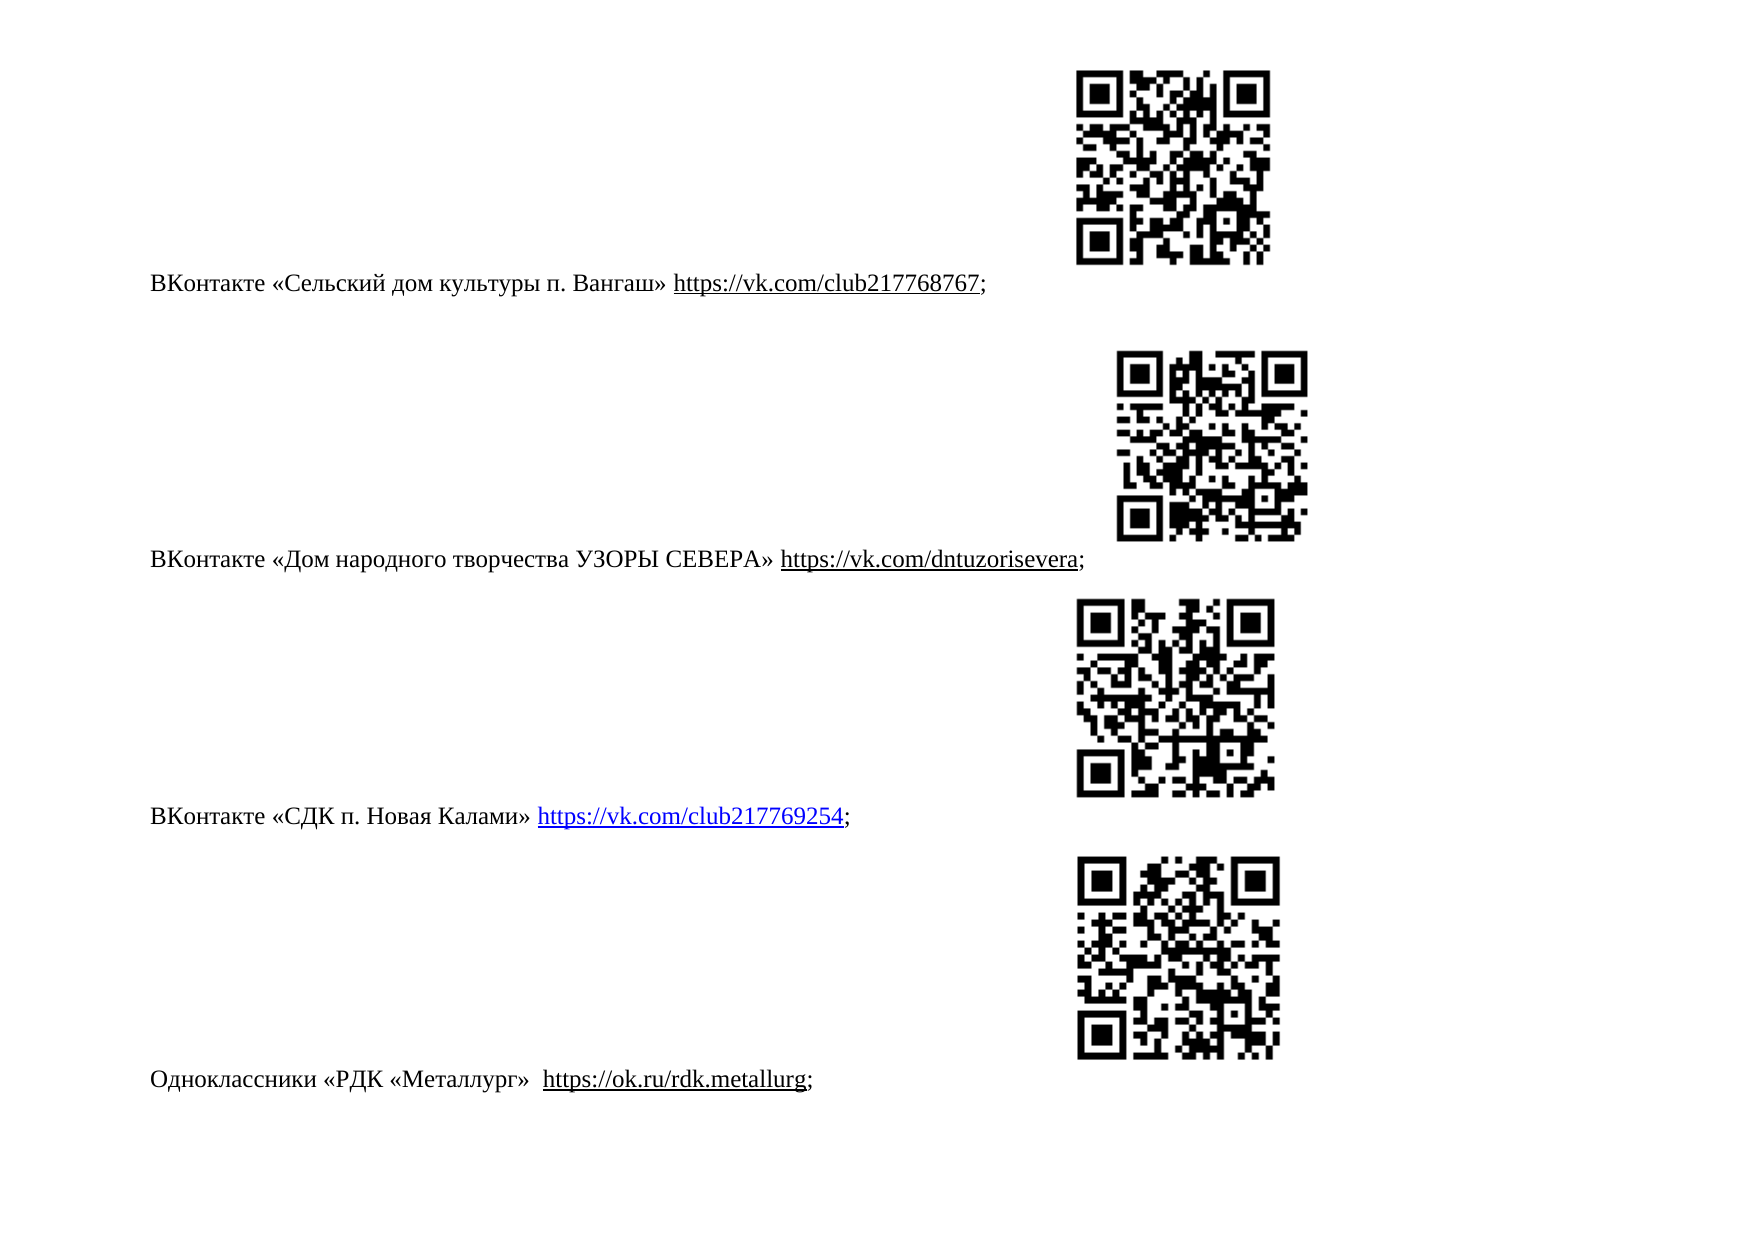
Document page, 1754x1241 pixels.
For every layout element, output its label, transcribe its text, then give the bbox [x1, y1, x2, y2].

text ВКонтакте «СДК п. Новая Калами» https://vk.com/club217769254; [150, 573, 1625, 830]
text ВКонтакте «Дом народного творчества УЗОРЫ СЕВЕРА» https://vk.com/dntuzorisevera; [150, 325, 1625, 573]
text Одноклассники «РДК «Металлург» https://ok.ru/rdk.metallurg; [150, 830, 1625, 1093]
picture [1091, 325, 1334, 568]
picture [1050, 44, 1297, 292]
picture [1050, 573, 1302, 825]
text ВКонтакте «Сельский дом культуры п. Вангаш» https://vk.com/club217768767; [150, 44, 1625, 297]
picture [1050, 830, 1308, 1088]
